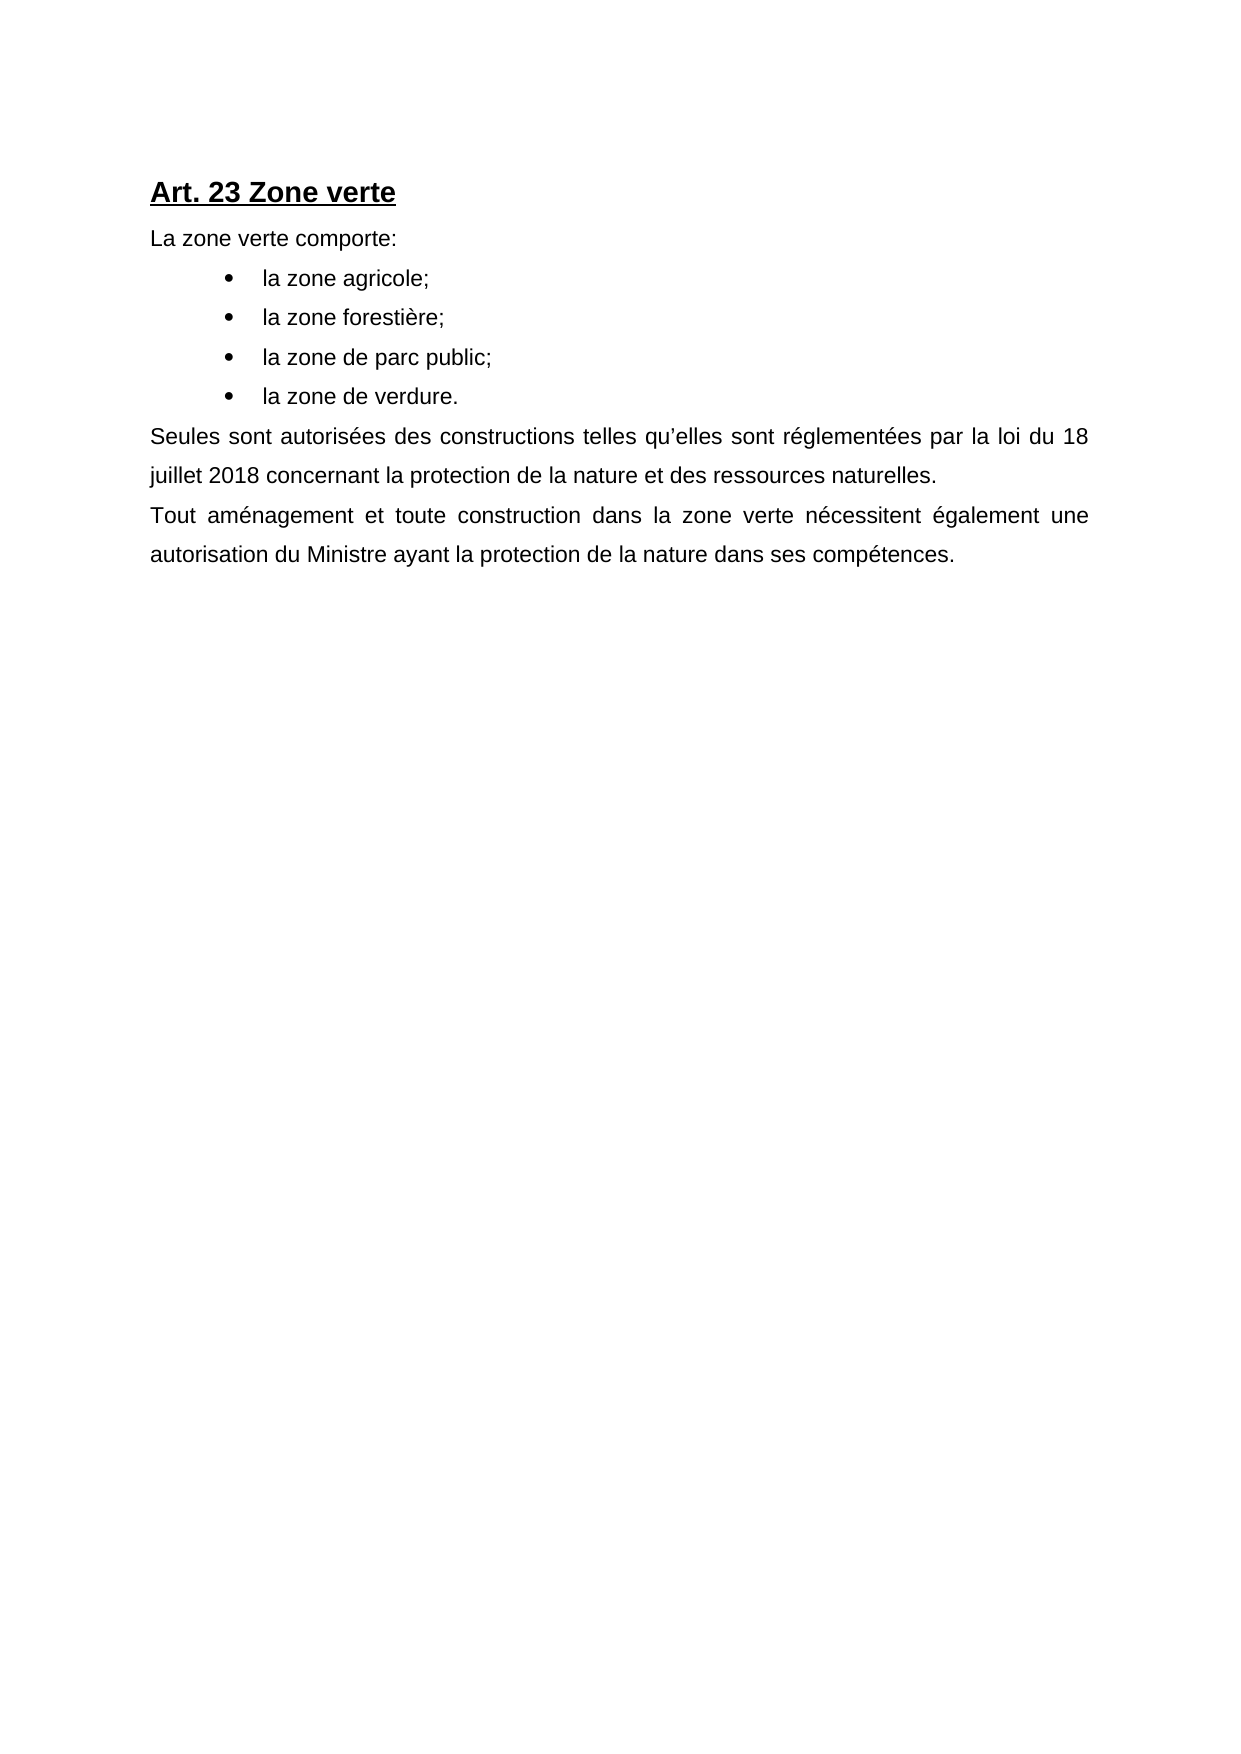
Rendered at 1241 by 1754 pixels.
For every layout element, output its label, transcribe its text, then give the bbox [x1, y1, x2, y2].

list la zone forestière; [225, 304, 1090, 331]
subtitle Art. 23 Zone verte [150, 175, 1090, 208]
text Seules sont autorisées des constructions telles qu’elles sont réglementées par la loi du 18 juillet 2018 concernant la protection de la nature et des ressources naturelles. [150, 423, 1090, 488]
list la zone de parc public; [225, 344, 1090, 370]
list la zone agricole; [225, 265, 1090, 291]
text Tout aménagement et toute construction dans la zone verte nécessitent également une autorisation du Ministre ayant la protection de la nature dans ses compétences. [150, 502, 1090, 567]
list la zone de verdure. [225, 383, 1090, 409]
text La zone verte comporte: [150, 225, 1090, 252]
